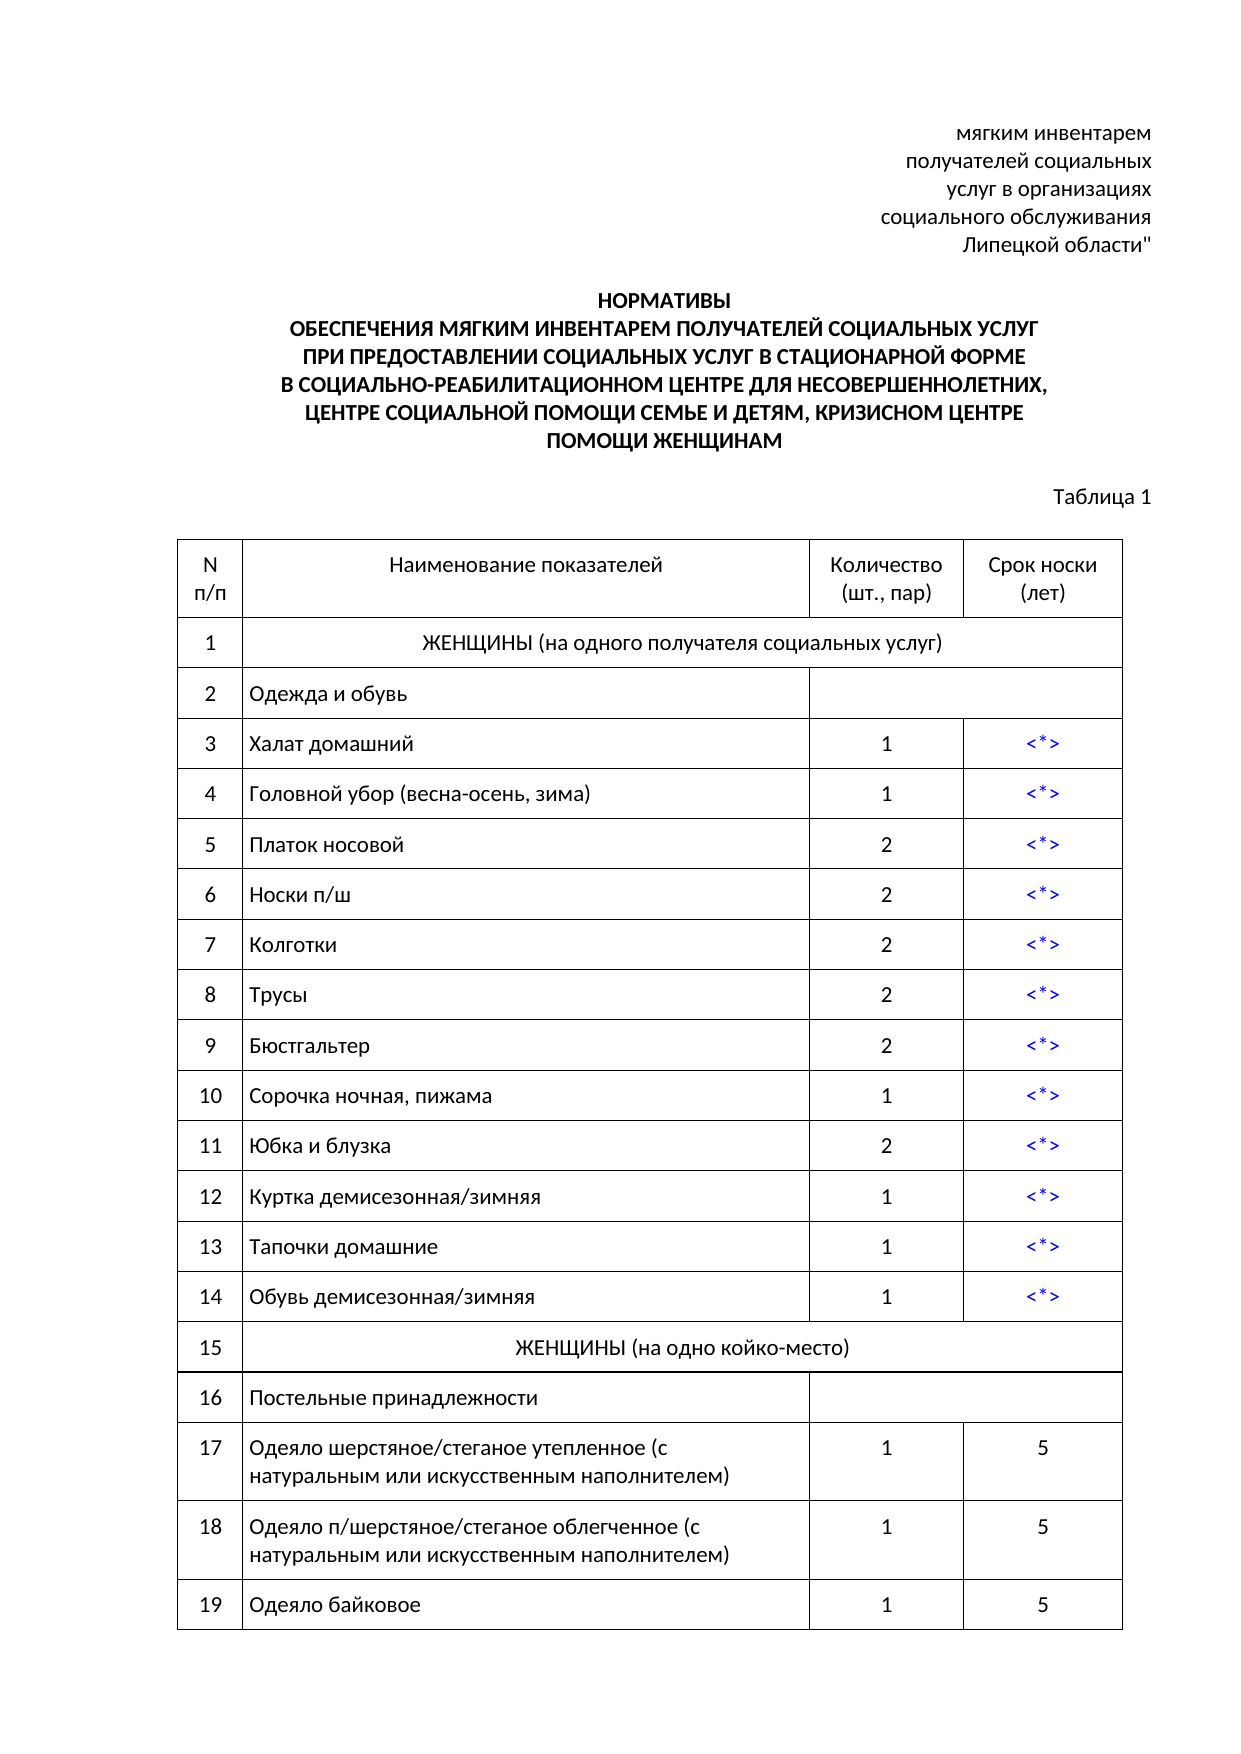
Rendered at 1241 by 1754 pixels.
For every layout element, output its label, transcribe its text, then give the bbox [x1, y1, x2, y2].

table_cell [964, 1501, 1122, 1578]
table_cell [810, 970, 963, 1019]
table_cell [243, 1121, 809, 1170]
title НОРМАТИВЫ [177, 286, 1152, 314]
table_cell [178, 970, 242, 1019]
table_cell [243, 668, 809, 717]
text услуг в организациях [177, 174, 1152, 202]
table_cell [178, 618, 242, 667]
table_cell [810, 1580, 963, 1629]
text получателей социальных [177, 146, 1152, 174]
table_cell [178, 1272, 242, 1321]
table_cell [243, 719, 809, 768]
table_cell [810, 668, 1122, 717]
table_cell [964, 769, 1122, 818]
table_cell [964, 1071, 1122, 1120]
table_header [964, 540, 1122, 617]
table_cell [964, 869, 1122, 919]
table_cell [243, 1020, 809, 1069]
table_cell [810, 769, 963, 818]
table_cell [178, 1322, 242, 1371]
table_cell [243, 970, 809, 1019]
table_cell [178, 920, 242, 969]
text социального обслуживания [177, 202, 1152, 230]
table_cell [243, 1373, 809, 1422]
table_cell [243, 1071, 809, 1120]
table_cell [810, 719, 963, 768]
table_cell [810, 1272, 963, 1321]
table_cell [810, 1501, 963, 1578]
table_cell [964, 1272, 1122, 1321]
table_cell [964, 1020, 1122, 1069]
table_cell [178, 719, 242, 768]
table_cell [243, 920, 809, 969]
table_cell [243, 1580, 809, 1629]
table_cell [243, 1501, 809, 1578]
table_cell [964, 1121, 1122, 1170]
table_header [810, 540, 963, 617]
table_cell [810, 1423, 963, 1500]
text Липецкой области" [177, 230, 1152, 258]
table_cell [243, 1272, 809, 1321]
text мягким инвентарем [177, 118, 1152, 146]
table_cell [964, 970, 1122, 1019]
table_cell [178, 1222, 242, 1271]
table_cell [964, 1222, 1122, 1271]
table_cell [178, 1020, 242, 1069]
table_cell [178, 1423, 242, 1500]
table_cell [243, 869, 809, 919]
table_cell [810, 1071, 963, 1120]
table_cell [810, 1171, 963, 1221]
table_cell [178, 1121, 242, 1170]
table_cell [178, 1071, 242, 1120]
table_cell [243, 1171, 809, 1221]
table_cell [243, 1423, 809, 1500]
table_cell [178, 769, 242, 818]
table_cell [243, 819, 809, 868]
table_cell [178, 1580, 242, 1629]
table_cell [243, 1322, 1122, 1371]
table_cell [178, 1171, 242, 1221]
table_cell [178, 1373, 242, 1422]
title ПОМОЩИ ЖЕНЩИНАМ [177, 426, 1152, 454]
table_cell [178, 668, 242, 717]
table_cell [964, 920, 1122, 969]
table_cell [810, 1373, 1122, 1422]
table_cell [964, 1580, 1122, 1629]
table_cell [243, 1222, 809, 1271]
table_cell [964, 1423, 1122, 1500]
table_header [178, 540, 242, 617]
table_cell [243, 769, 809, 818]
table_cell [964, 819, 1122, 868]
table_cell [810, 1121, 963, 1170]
title ПРИ ПРЕДОСТАВЛЕНИИ СОЦИАЛЬНЫХ УСЛУГ В СТАЦИОНАРНОЙ ФОРМЕ [177, 342, 1152, 370]
text Таблица 1 [177, 482, 1152, 510]
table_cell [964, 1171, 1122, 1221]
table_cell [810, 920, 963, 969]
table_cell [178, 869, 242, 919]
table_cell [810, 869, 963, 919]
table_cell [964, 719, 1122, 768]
title В СОЦИАЛЬНО-РЕАБИЛИТАЦИОННОМ ЦЕНТРЕ ДЛЯ НЕСОВЕРШЕННОЛЕТНИХ, [177, 370, 1152, 398]
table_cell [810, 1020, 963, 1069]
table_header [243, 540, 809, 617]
title ОБЕСПЕЧЕНИЯ МЯГКИМ ИНВЕНТАРЕМ ПОЛУЧАТЕЛЕЙ СОЦИАЛЬНЫХ УСЛУГ [177, 314, 1152, 342]
title ЦЕНТРЕ СОЦИАЛЬНОЙ ПОМОЩИ СЕМЬЕ И ДЕТЯМ, КРИЗИСНОМ ЦЕНТРЕ [177, 398, 1152, 426]
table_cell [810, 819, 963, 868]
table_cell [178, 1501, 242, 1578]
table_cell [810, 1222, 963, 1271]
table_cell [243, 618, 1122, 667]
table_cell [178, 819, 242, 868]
